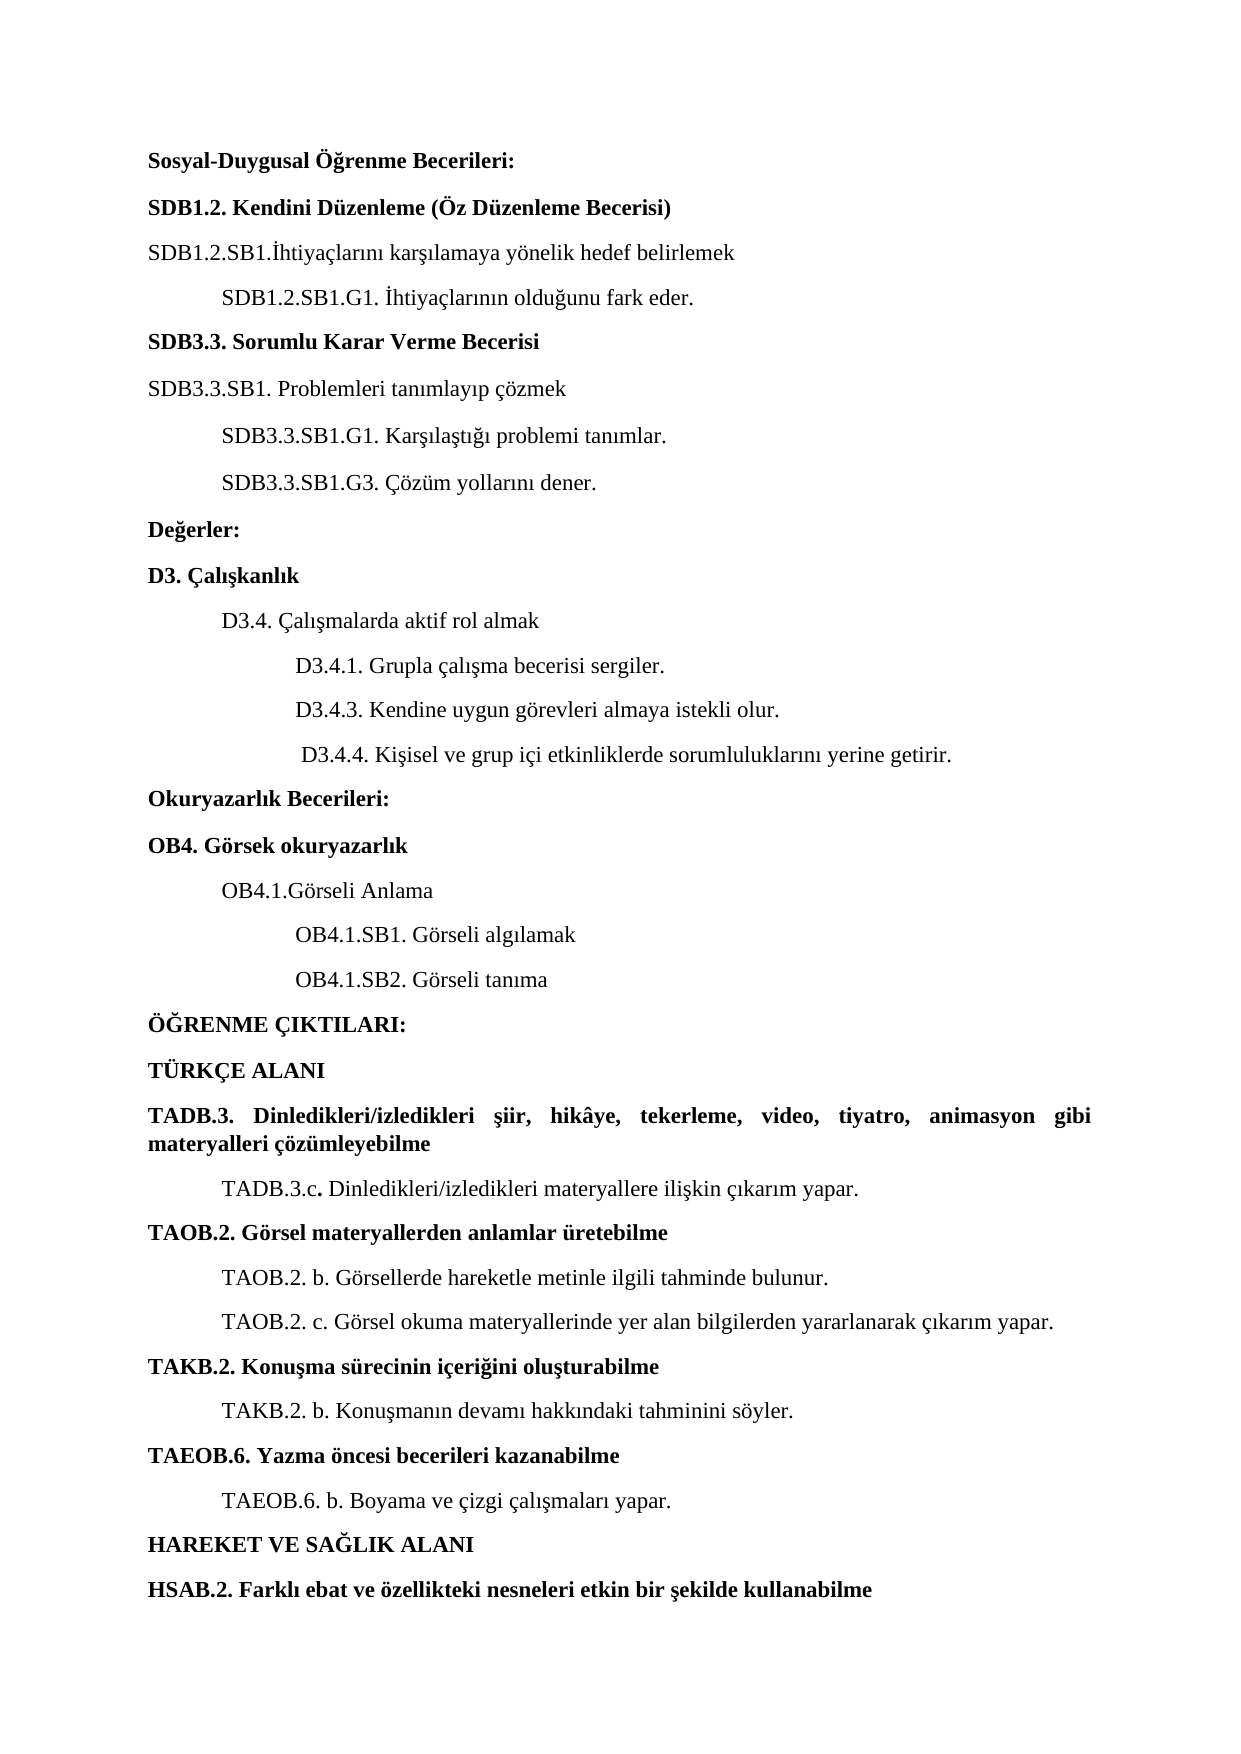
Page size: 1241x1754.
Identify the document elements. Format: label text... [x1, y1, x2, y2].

text SDB1.2. Kendini Düzenleme (Öz Düzenleme Becerisi) [148, 194, 1093, 221]
text SDB1.2.SB1.G1. İhtiyaçlarının olduğunu fark eder. [148, 284, 1093, 310]
text TAOB.2. Görsel materyallerden anlamlar üretebilme [148, 1219, 1093, 1246]
text TAKB.2. Konuşma sürecinin içeriğini oluşturabilme [148, 1353, 1093, 1379]
text HSAB.2. Farklı ebat ve özellikteki nesneleri etkin bir şekilde kullanabilme [148, 1576, 1093, 1602]
text OB4.1.SB2. Görseli tanıma [221, 966, 1093, 992]
text D3.4.1. Grupla çalışma becerisi sergiler. [148, 652, 1093, 678]
text ÖĞRENME ÇIKTILARI: [148, 1011, 1093, 1037]
text Okuryazarlık Becerileri: [148, 786, 1093, 812]
text HAREKET VE SAĞLIK ALANI [148, 1531, 1093, 1558]
text SDB3.3. Sorumlu Karar Verme Becerisi [148, 328, 1093, 354]
text D3.4. Çalışmalarda aktif rol almak [148, 607, 1093, 633]
text TADB.3. Dinledikleri/izledikleri şiir, hikâye, tekerleme, video, tiyatro, animasyon gibi materyalleri çözümleyebilme [148, 1102, 1093, 1156]
text Sosyal-Duygusal Öğrenme Becerileri: [148, 148, 1093, 174]
text TAOB.2. c. Görsel okuma materyallerinde yer alan bilgilerden yararlanarak çıkarım yapar. [148, 1308, 1093, 1335]
text TADB.3.c. Dinledikleri/izledikleri materyallere ilişkin çıkarım yapar. [148, 1175, 1093, 1201]
text Değerler: [148, 516, 1093, 542]
text SDB3.3.SB1.G3. Çözüm yollarını dener. [148, 469, 1093, 495]
text D3.4.3. Kendine uygun görevleri almaya istekli olur. [148, 696, 1093, 723]
text D3. Çalışkanlık [148, 563, 1093, 589]
text SDB3.3.SB1. Problemleri tanımlayıp çözmek [148, 375, 1093, 401]
text OB4.1.Görseli Anlama [148, 877, 1093, 903]
text TAKB.2. b. Konuşmanın devamı hakkındaki tahminini söyler. [148, 1398, 1093, 1424]
text D3.4.4. Kişisel ve grup içi etkinliklerde sorumluluklarını yerine getirir. [221, 741, 1093, 767]
text TÜRKÇE ALANI [148, 1058, 1093, 1084]
text OB4.1.SB1. Görseli algılamak [148, 922, 1093, 948]
text TAEOB.6. Yazma öncesi becerileri kazanabilme [148, 1442, 1093, 1468]
text SDB3.3.SB1.G1. Karşılaştığı problemi tanımlar. [148, 422, 1093, 448]
text TAEOB.6. b. Boyama ve çizgi çalışmaları yapar. [148, 1487, 1093, 1513]
text OB4. Görsek okuryazarlık [148, 832, 1093, 859]
text SDB1.2.SB1.İhtiyaçlarını karşılamaya yönelik hedef belirlemek [148, 239, 1093, 265]
text TAOB.2. b. Görsellerde hareketle metinle ilgili tahminde bulunur. [148, 1264, 1093, 1290]
